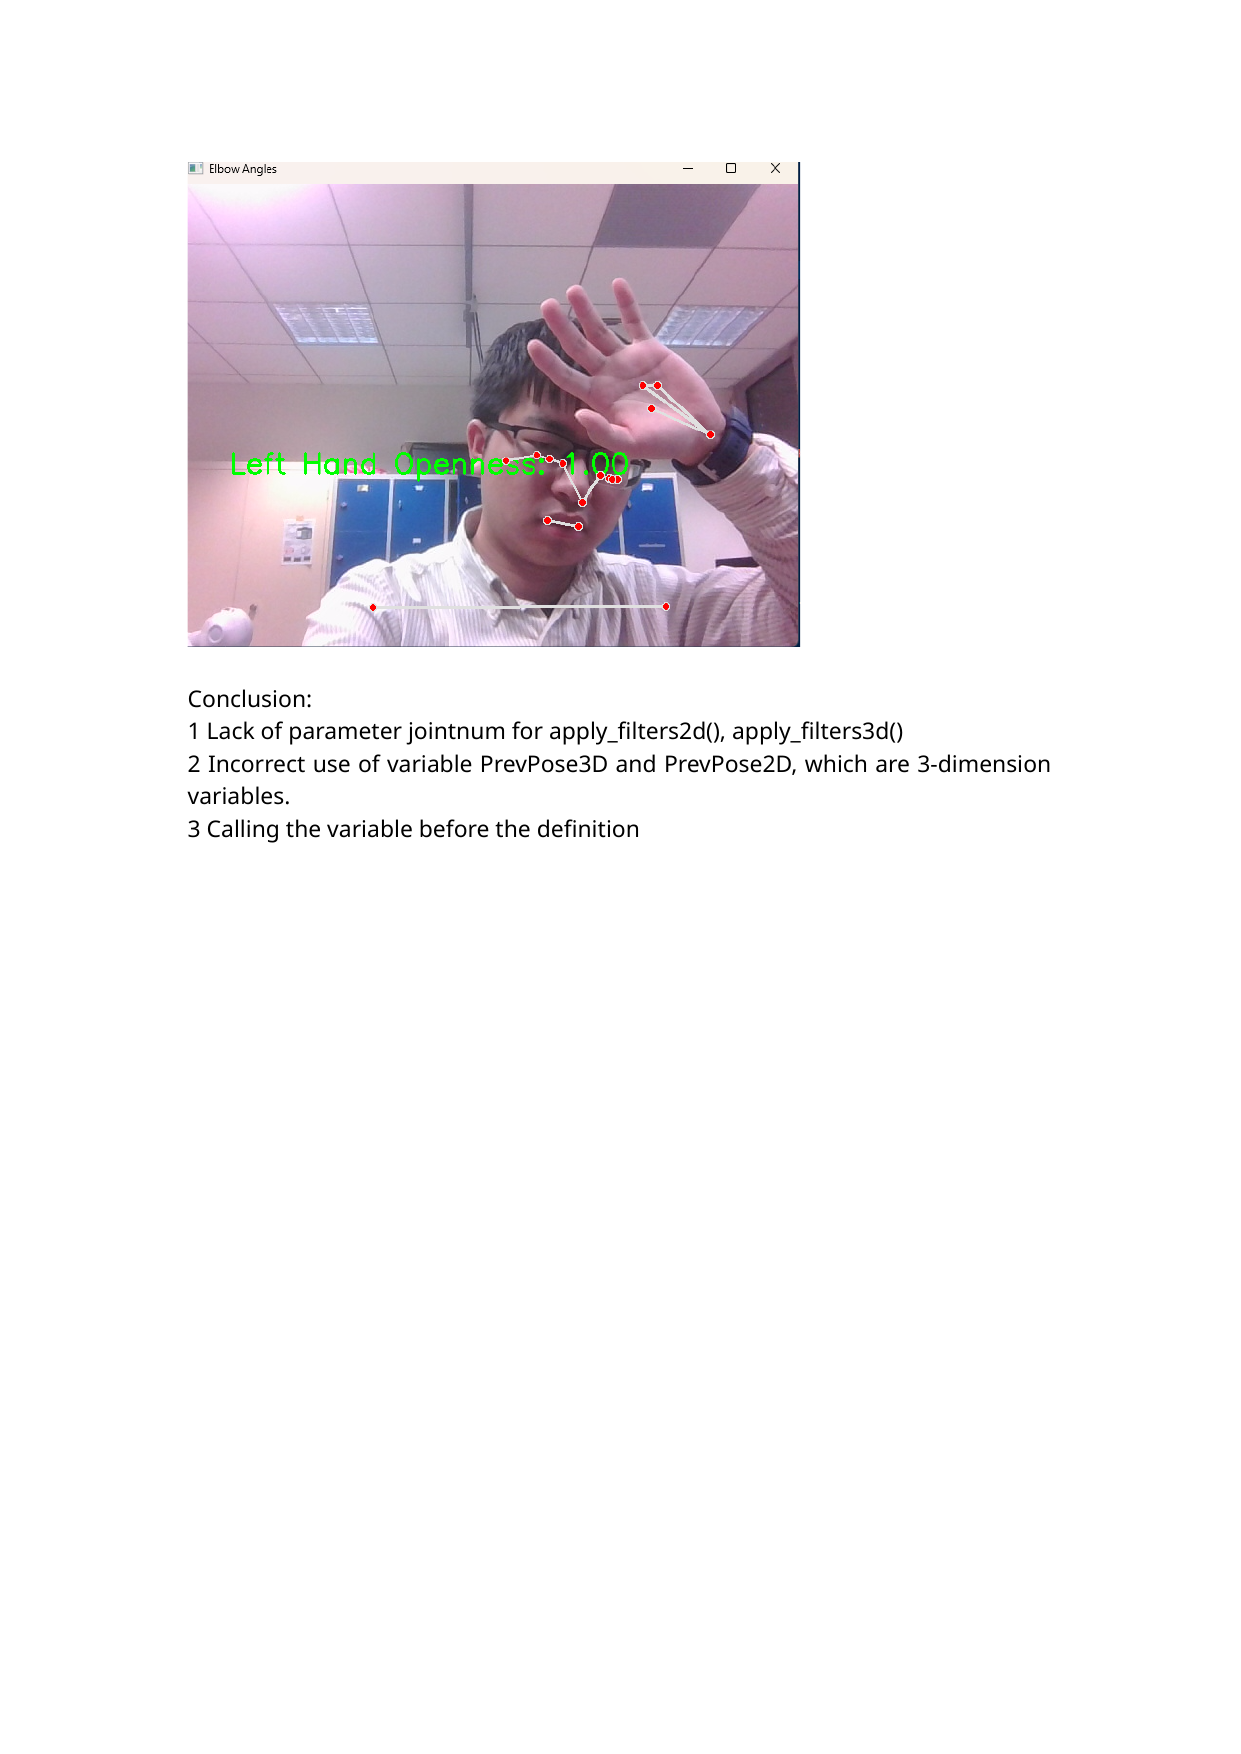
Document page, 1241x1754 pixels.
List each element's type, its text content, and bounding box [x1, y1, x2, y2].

text Conclusion: [187, 682, 1053, 714]
text 3 Calling the variable before the definition [187, 812, 1053, 844]
picture [187, 162, 800, 647]
text 1 Lack of parameter jointnum for apply_filters2d(), apply_filters3d() [187, 714, 1053, 747]
text 2 Incorrect use of variable PrevPose3D and PrevPose2D, which are 3-dimension variables. [187, 747, 1053, 812]
